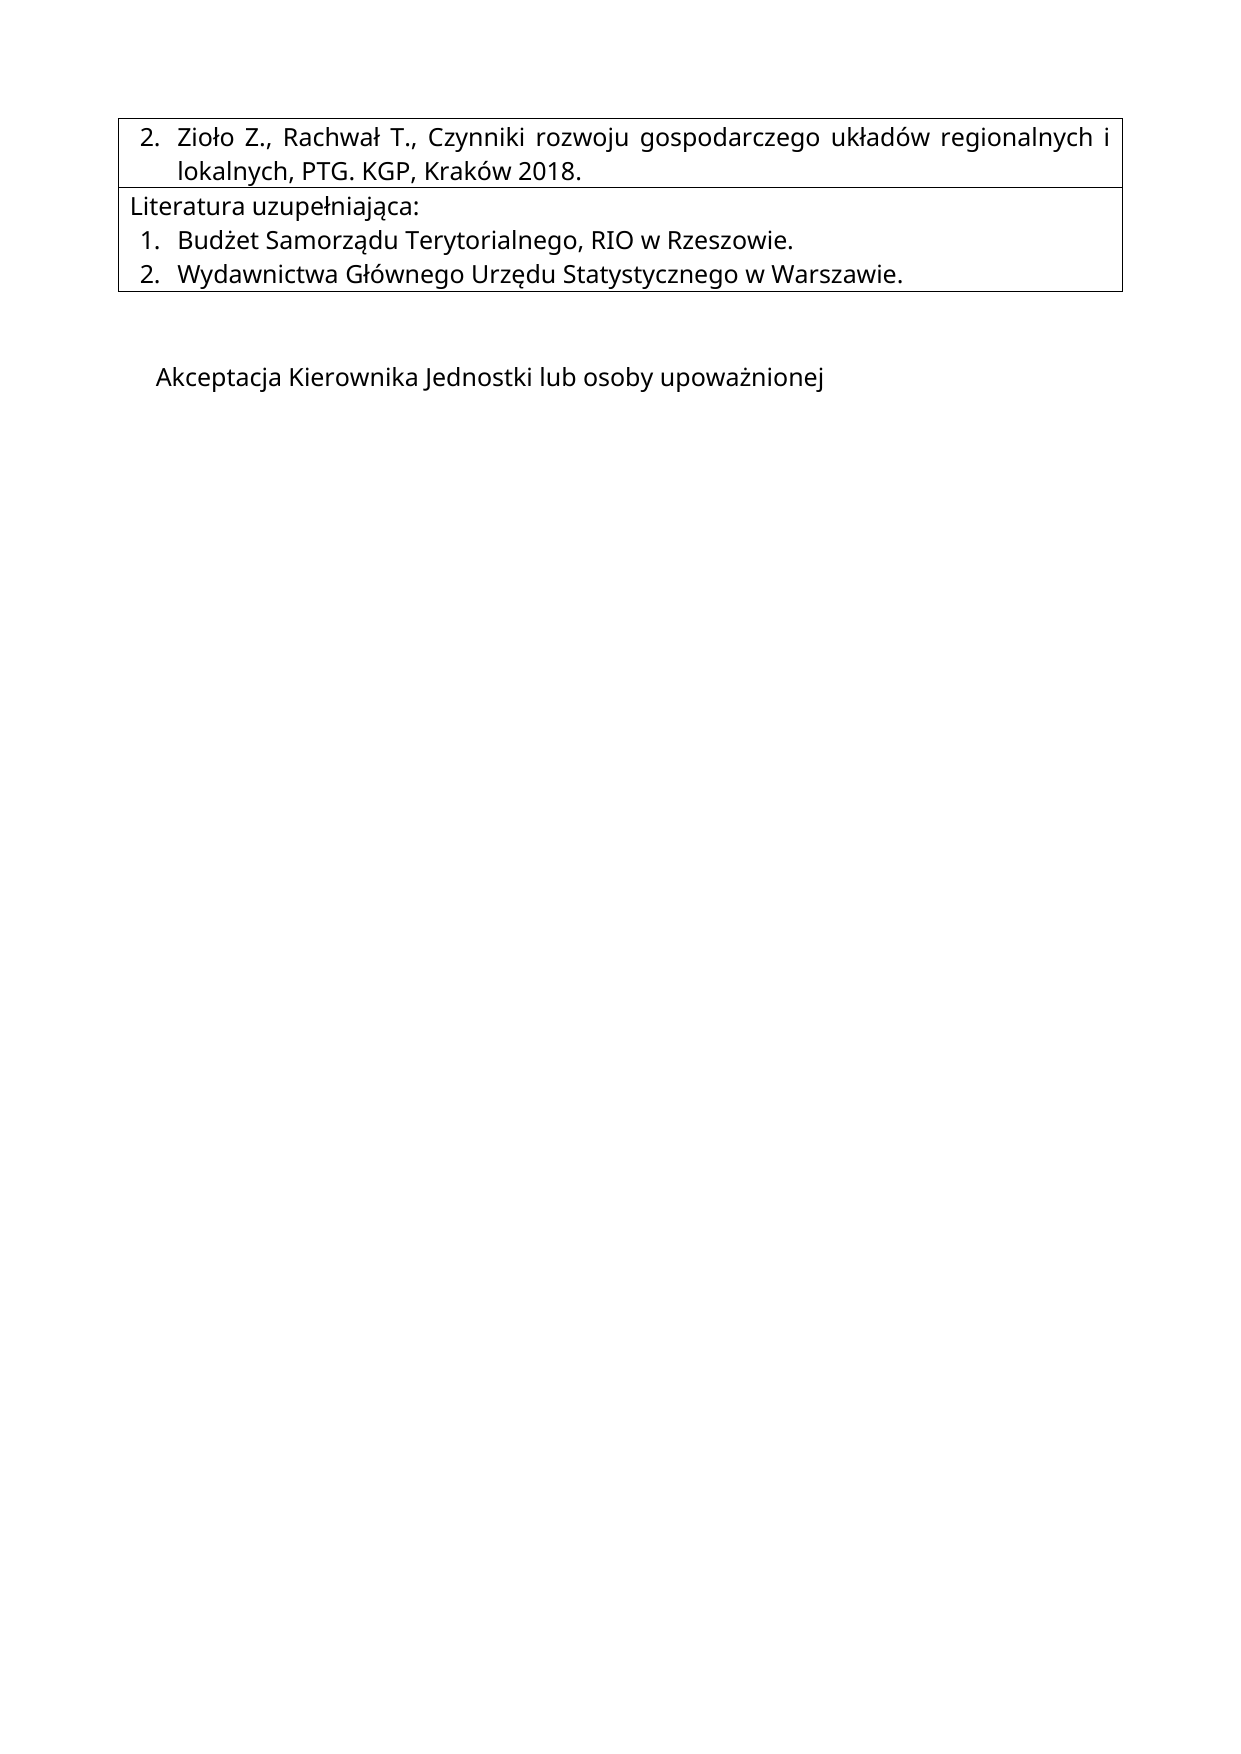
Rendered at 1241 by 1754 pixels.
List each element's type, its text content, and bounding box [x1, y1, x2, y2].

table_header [119, 119, 1122, 187]
text Akceptacja Kierownika Jednostki lub osoby upoważnionej [156, 360, 1122, 394]
table_cell Literatura uzupełniająca: Budżet Samorządu Terytorialnego, RIO w Rzeszowie. Wydawnictwa Głównego Urzędu Statystycznego w Warszawie. [119, 188, 1122, 291]
